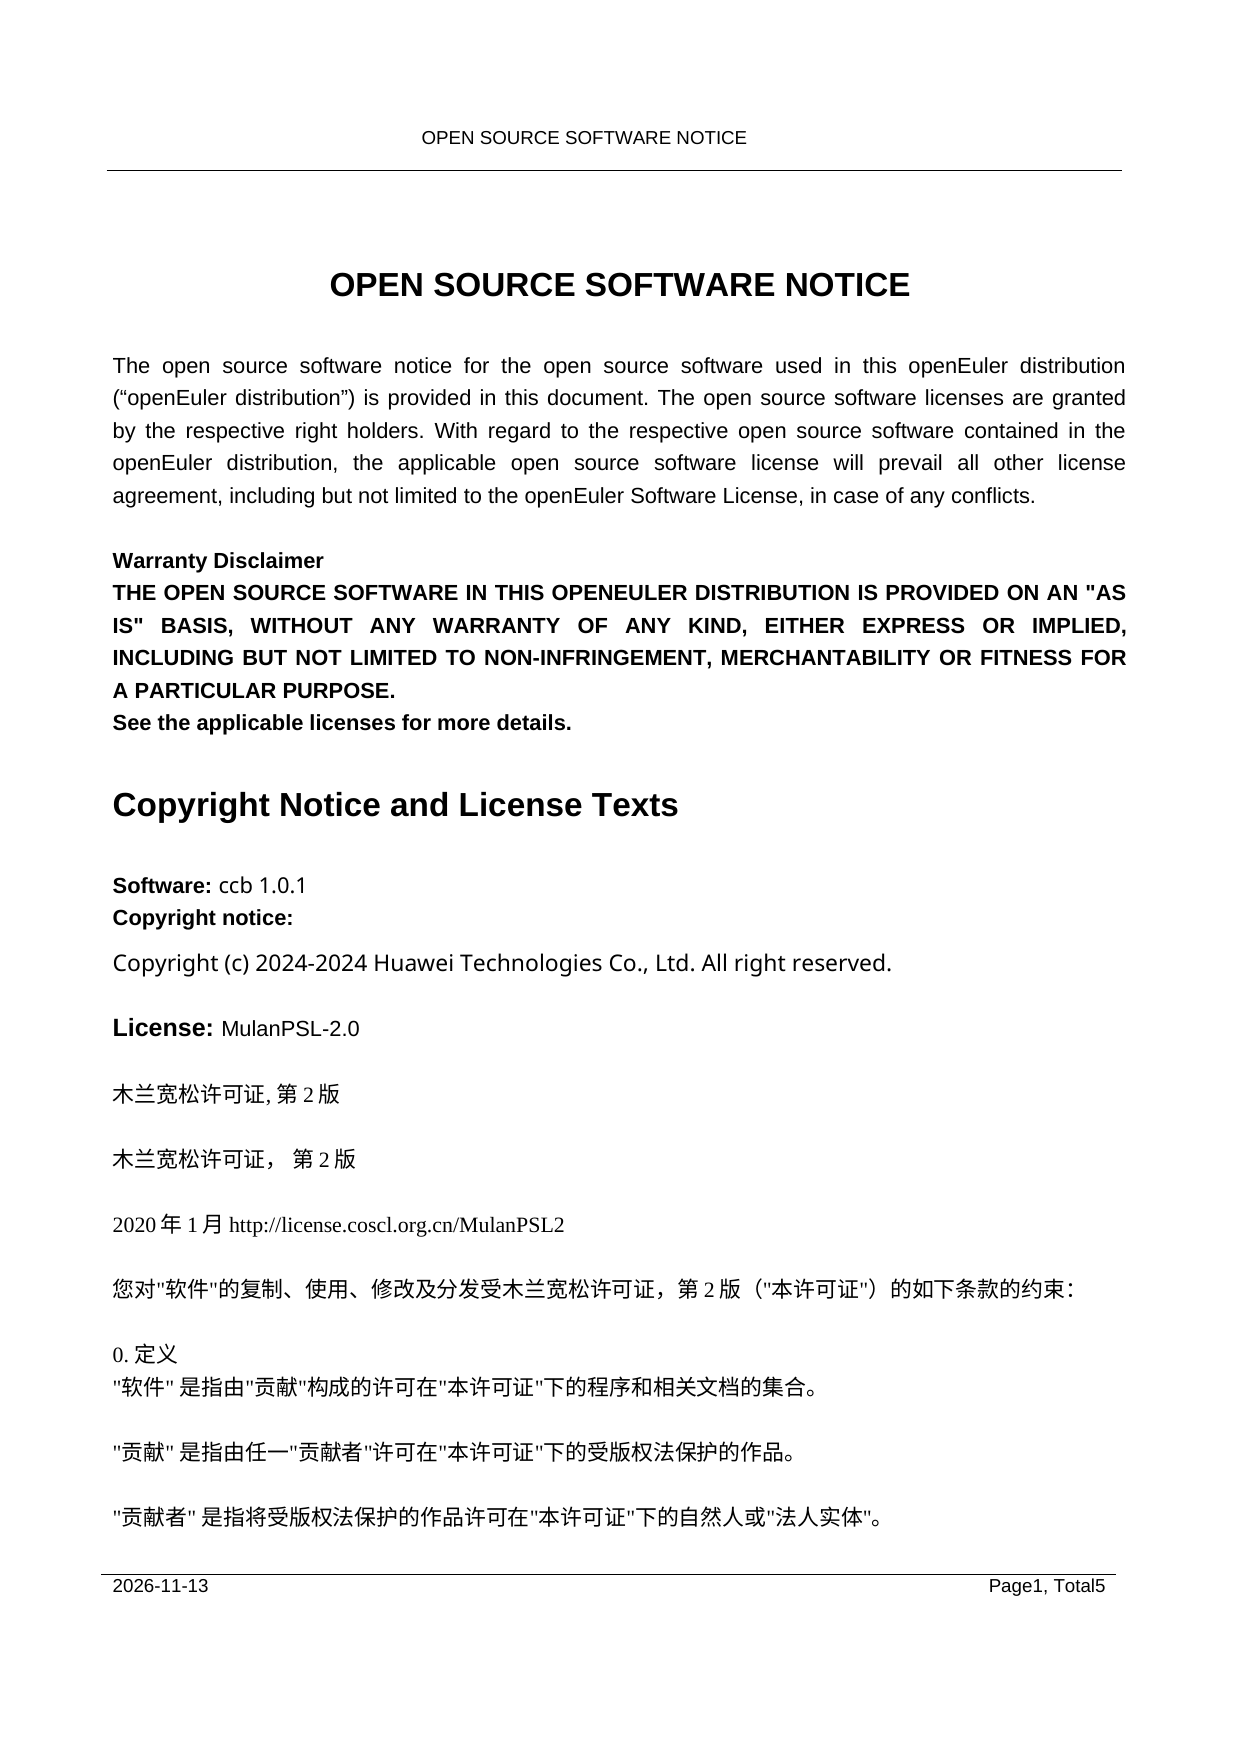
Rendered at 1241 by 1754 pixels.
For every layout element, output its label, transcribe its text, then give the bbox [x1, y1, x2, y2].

text "贡献" 是指由任一"贡献者"许可在"本许可证"下的受版权法保护的作品。 [112, 1434, 1128, 1467]
text "软件" 是指由"贡献"构成的许可在"本许可证"下的程序和相关文档的集合。 [112, 1369, 1128, 1402]
text Copyright Notice and License Texts [112, 771, 1128, 836]
text THE OPEN SOURCE SOFTWARE IN THIS OPENEULER DISTRIBUTION IS PROVIDED ON AN "AS IS" BASIS, WITHOUT ANY WARRANTY OF ANY KIND, EITHER EXPRESS OR IMPLIED, INCLUDING BUT NOT LIMITED TO NON-INFRINGEMENT, MERCHANTABILITY OR FITNESS FOR A PARTICULAR PURPOSE. See the applicable licenses for more details. [112, 576, 1128, 739]
title Software: ccb 1.0.1 [112, 869, 1128, 901]
text License: MulanPSL-2.0 [112, 1012, 1128, 1044]
text 2020年1月 http://license.coscl.org.cn/MulanPSL2 [112, 1207, 1128, 1239]
text The open source software notice for the open source software used in this openEuler distribution (“openEuler distribution”) is provided in this document. The open source software licenses are granted by the respective right holders. With regard to the respective open source software contained in the openEuler distribution, the applicable open source software license will prevail all other license agreement, including but not limited to the openEuler Software License, in case of any conflicts. [112, 349, 1128, 511]
text Copyright (c) 2024-2024 Huawei Technologies Co., Ltd. All right reserved. [112, 947, 1128, 1012]
text 0. 定义 [112, 1337, 1128, 1369]
text OPEN SOURCE SOFTWARE NOTICE [112, 251, 1128, 316]
text 木兰宽松许可证， 第2版 [112, 1142, 1128, 1174]
text 木兰宽松许可证, 第2版 [112, 1044, 1128, 1109]
text 您对"软件"的复制、使用、修改及分发受木兰宽松许可证，第2版（"本许可证"）的如下条款的约束： [112, 1272, 1128, 1304]
text Copyright notice: [112, 901, 1128, 934]
text "贡献者" 是指将受版权法保护的作品许可在"本许可证"下的自然人或"法人实体"。 [112, 1499, 1128, 1532]
text Warranty Disclaimer [112, 544, 1128, 576]
